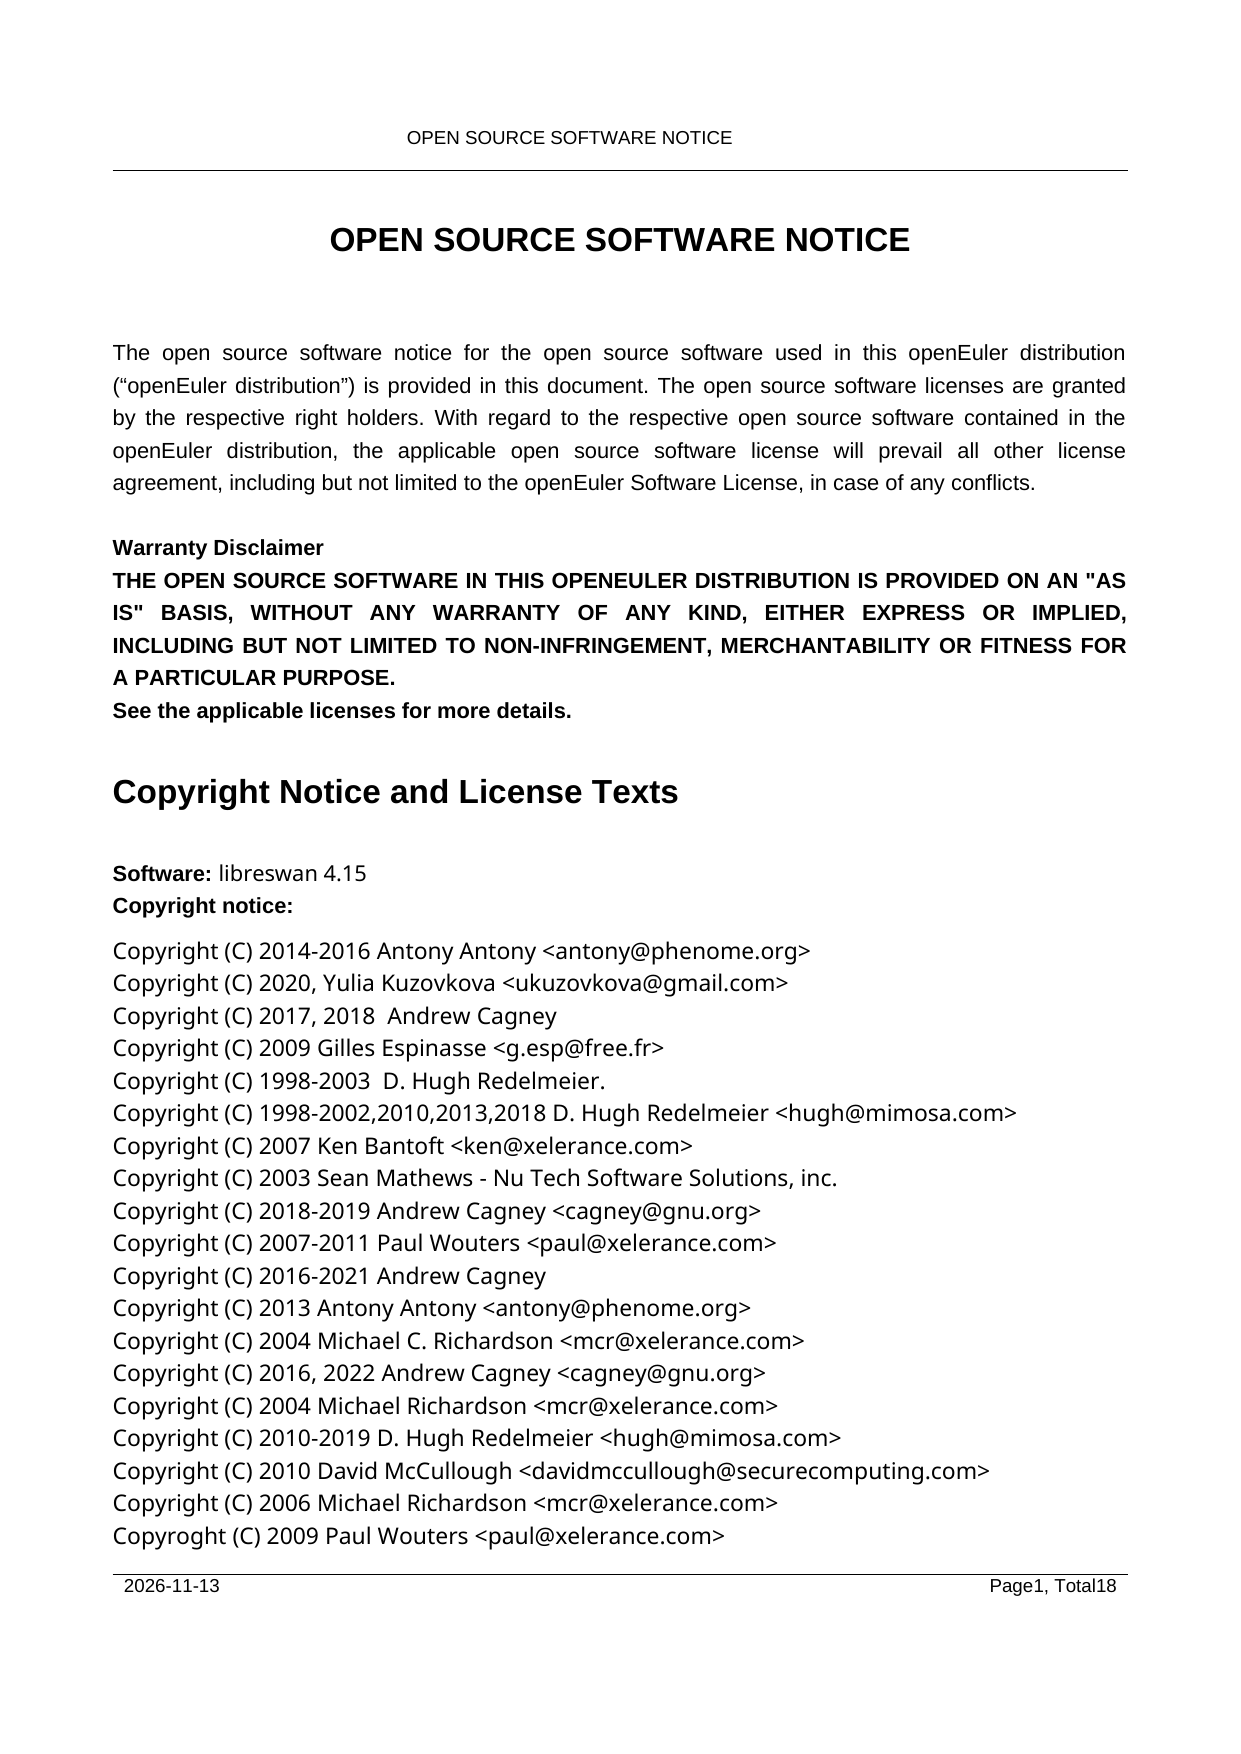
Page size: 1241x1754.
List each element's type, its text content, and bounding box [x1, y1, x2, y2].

text Copyright Notice and License Texts [112, 759, 1128, 824]
title Software: libreswan 4.15 [112, 856, 1128, 889]
text THE OPEN SOURCE SOFTWARE IN THIS OPENEULER DISTRIBUTION IS PROVIDED ON AN "AS IS" BASIS, WITHOUT ANY WARRANTY OF ANY KIND, EITHER EXPRESS OR IMPLIED, INCLUDING BUT NOT LIMITED TO NON-INFRINGEMENT, MERCHANTABILITY OR FITNESS FOR A PARTICULAR PURPOSE. See the applicable licenses for more details. [112, 564, 1128, 726]
text The open source software notice for the open source software used in this openEuler distribution (“openEuler distribution”) is provided in this document. The open source software licenses are granted by the respective right holders. With regard to the respective open source software contained in the openEuler distribution, the applicable open source software license will prevail all other license agreement, including but not limited to the openEuler Software License, in case of any conflicts. [112, 336, 1128, 499]
text Copyright notice: [112, 889, 1128, 921]
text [112, 934, 1128, 1551]
text OPEN SOURCE SOFTWARE NOTICE [112, 206, 1128, 271]
text Warranty Disclaimer [112, 531, 1128, 564]
